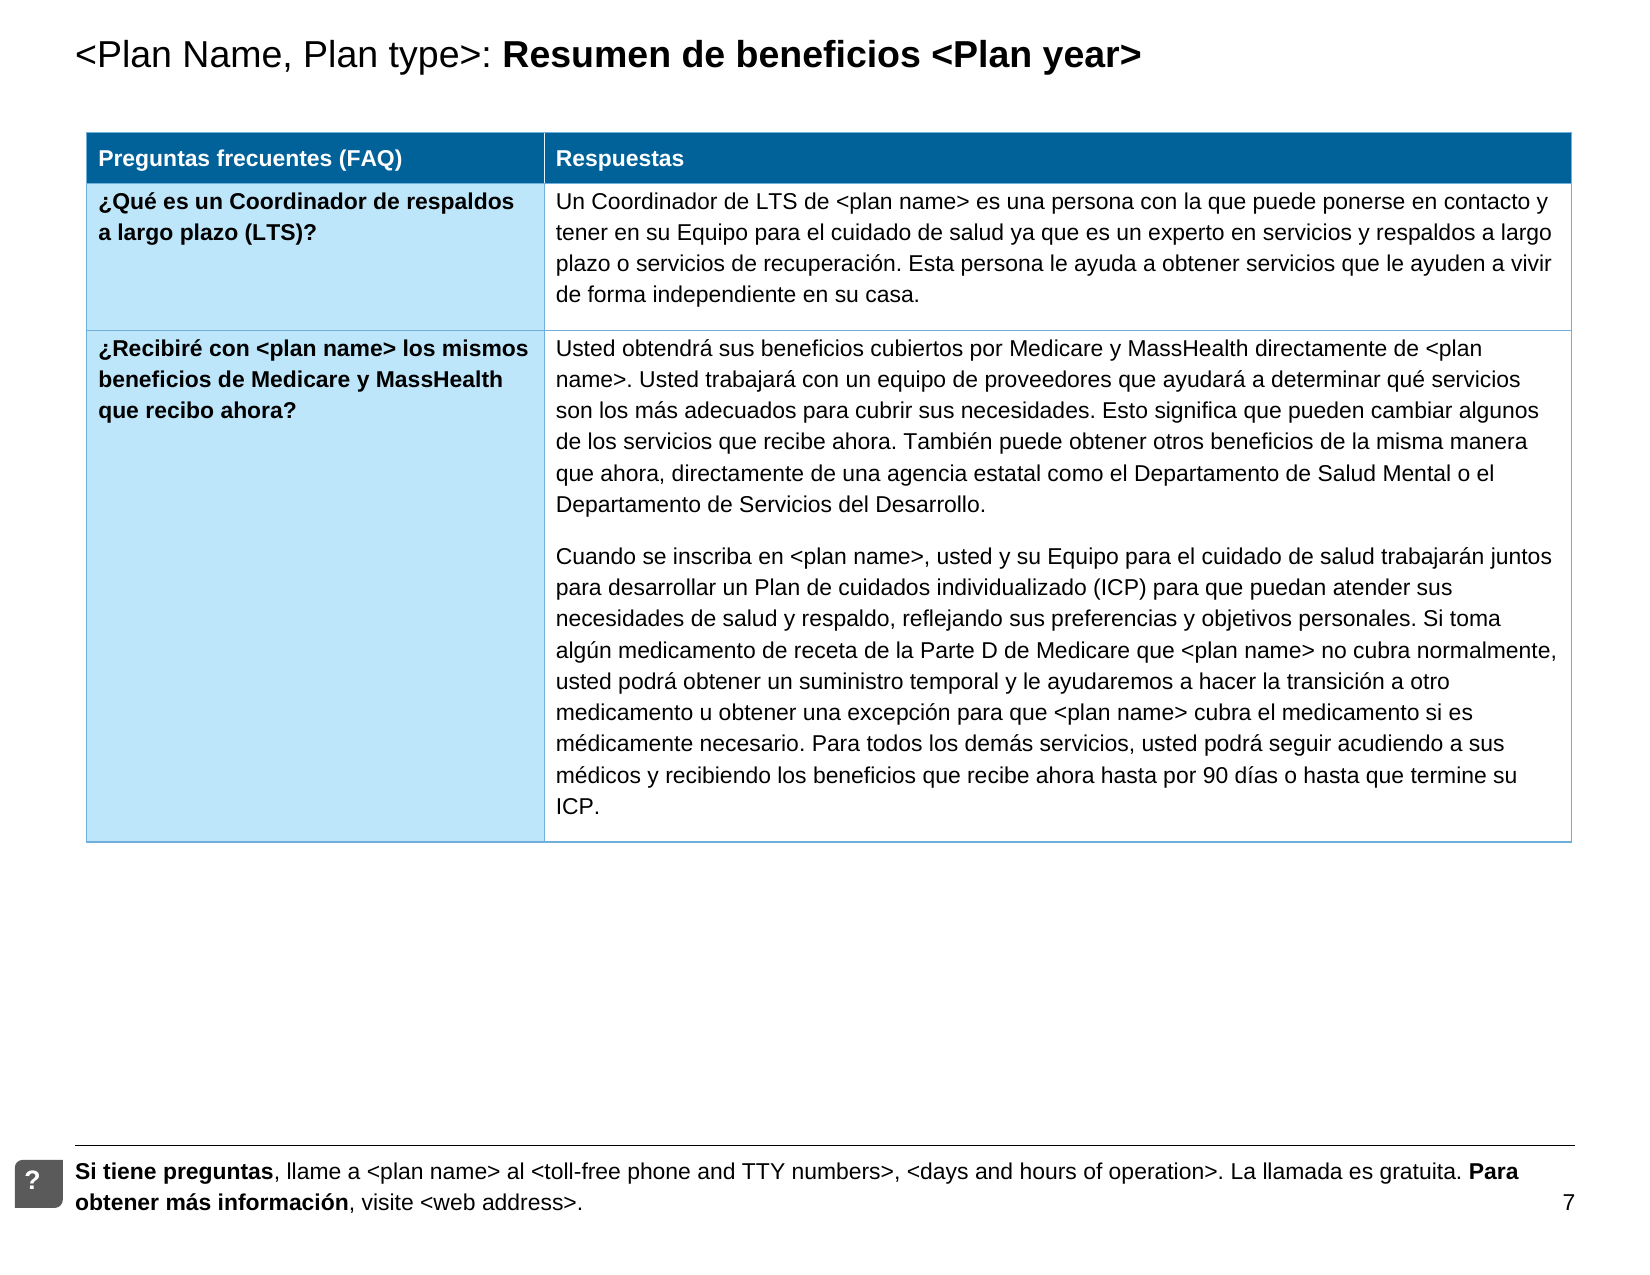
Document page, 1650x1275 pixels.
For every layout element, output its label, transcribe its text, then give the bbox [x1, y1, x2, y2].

table_cell ¿Qué es un Coordinador de respaldos a largo plazo (LTS)? [87, 184, 544, 330]
table_cell ¿Recibiré con <plan name> los mismos beneficios de Medicare y MassHealth que recibo ahora? [87, 331, 544, 841]
table_header Respuestas [545, 133, 1571, 183]
table_header Preguntas frecuentes (FAQ) [87, 133, 544, 183]
table_cell Usted obtendrá sus beneficios cubiertos por Medicare y MassHealth directamente de <plan name>. Usted trabajará con un equipo de proveedores que ayudará a determinar qué servicios son los más adecuados para cubrir sus necesidades. Esto significa que pueden cambiar algunos de los servicios que recibe ahora. También puede obtener otros beneficios de la misma manera que ahora, directamente de una agencia estatal como el Departamento de Salud Mental o el Departamento de Servicios del Desarrollo. Cuando se inscriba en <plan name>, usted y su Equipo para el cuidado de salud trabajarán juntos para desarrollar un Plan de cuidados individualizado (ICP) para que puedan atender sus necesidades de salud y respaldo, reflejando sus preferencias y objetivos personales. Si toma algún medicamento de receta de la Parte D de Medicare que <plan name> no cubra normalmente, usted podrá obtener un suministro temporal y le ayudaremos a hacer la transición a otro medicamento u obtener una excepción para que <plan name> cubra el medicamento si es médicamente necesario. Para todos los demás servicios, usted podrá seguir acudiendo a sus médicos y recibiendo los beneficios que recibe ahora hasta por 90 días o hasta que termine su ICP. [545, 331, 1571, 841]
table_cell Un Coordinador de LTS de <plan name> es una persona con la que puede ponerse en contacto y tener en su Equipo para el cuidado de salud ya que es un experto en servicios y respaldos a largo plazo o servicios de recuperación. Esta persona le ayuda a obtener servicios que le ayuden a vivir de forma independiente en su casa. [545, 184, 1571, 330]
